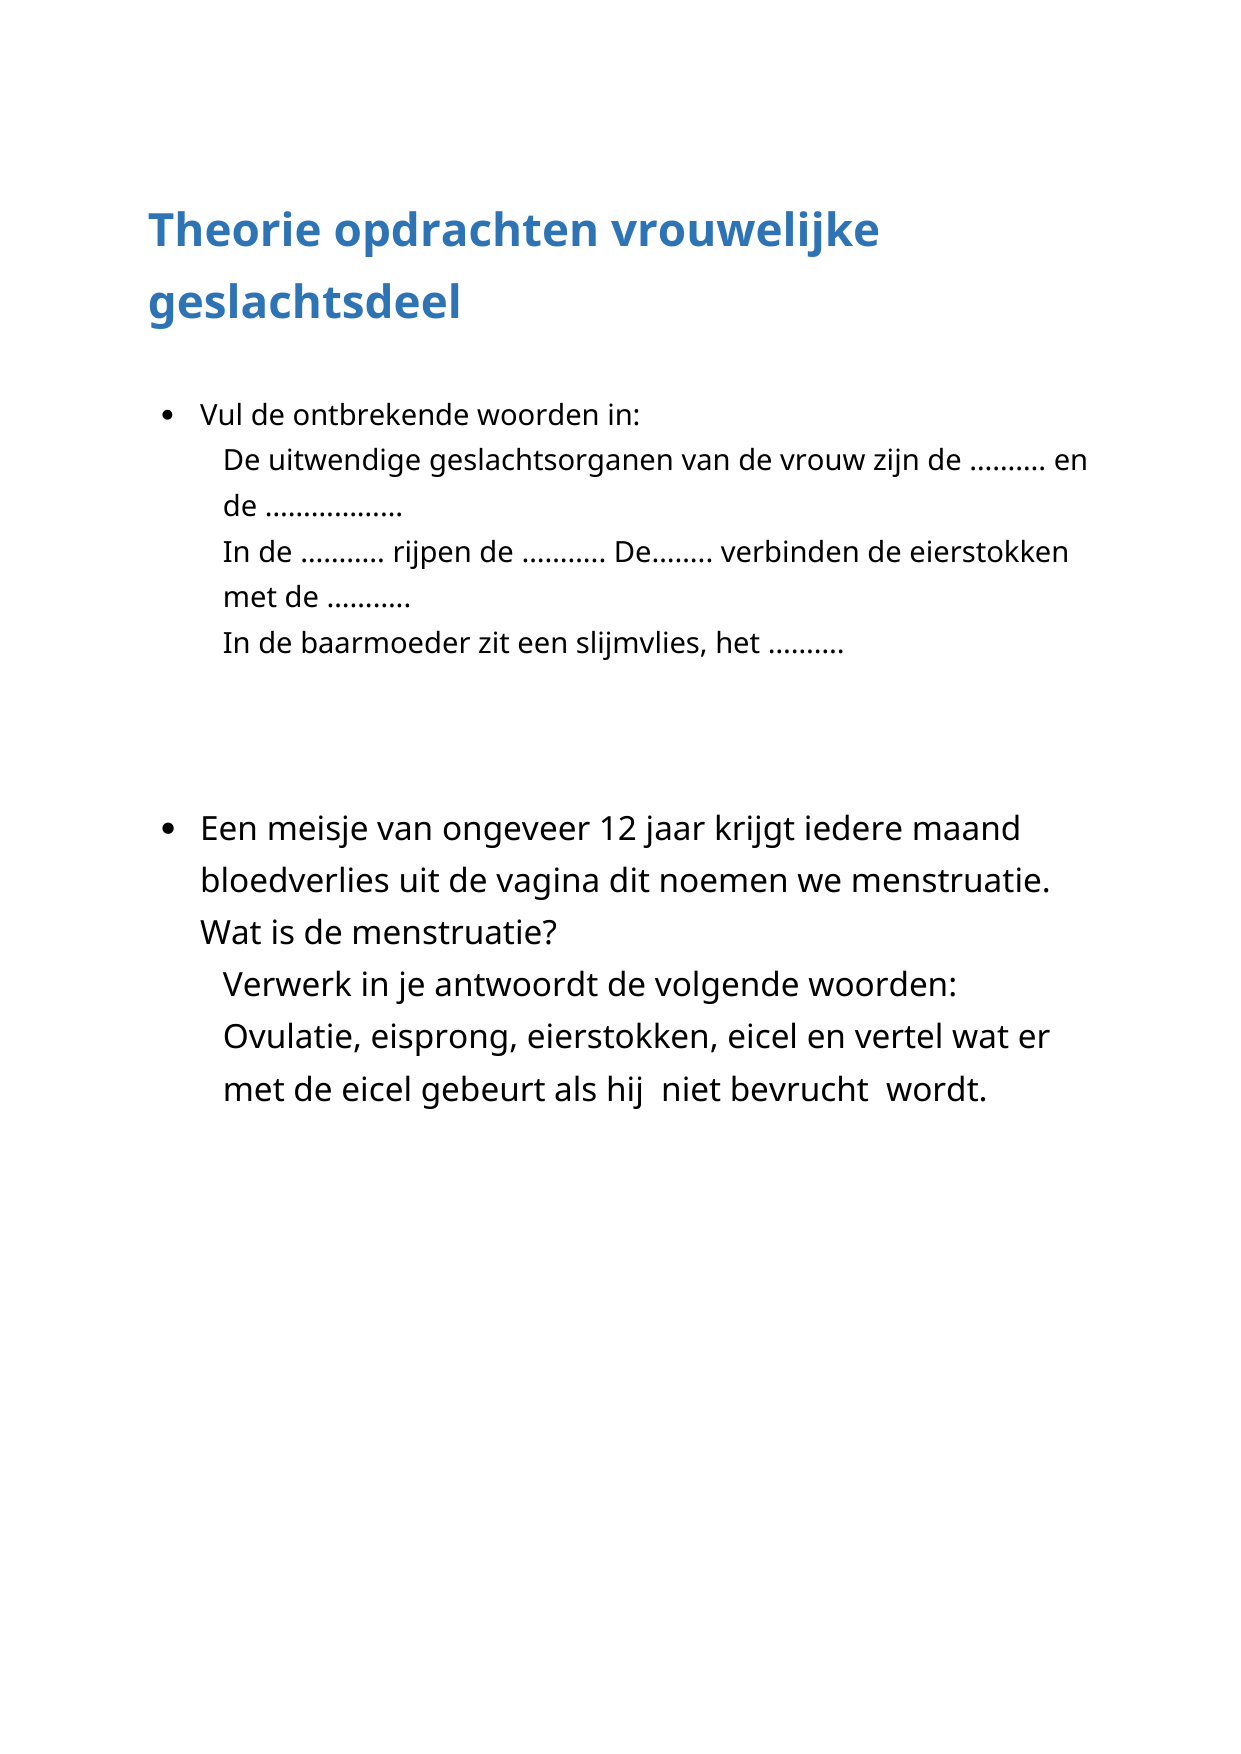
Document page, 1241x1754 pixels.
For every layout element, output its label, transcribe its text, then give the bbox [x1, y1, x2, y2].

list In de ……….. rijpen de ……….. De…….. verbinden de eierstokken met de ……….. [223, 531, 1093, 616]
list Vul de ontbrekende woorden in: [162, 394, 1093, 434]
list Ovulatie, eisprong, eierstokken, eicel en vertel wat er met de eicel gebeurt als hij niet bevrucht wordt. [223, 1013, 1093, 1111]
subtitle Theorie opdrachten vrouwelijke geslachtsdeel [148, 198, 1093, 332]
list De uitwendige geslachtsorganen van de vrouw zijn de ………. en de ……………… [223, 439, 1093, 525]
list In de baarmoeder zit een slijmvlies, het ………. [223, 622, 1093, 662]
list Een meisje van ongeveer 12 jaar krijgt iedere maand bloedverlies uit de vagina dit noemen we menstruatie. Wat is de menstruatie? [162, 804, 1093, 954]
list Verwerk in je antwoordt de volgende woorden: [223, 961, 1093, 1007]
